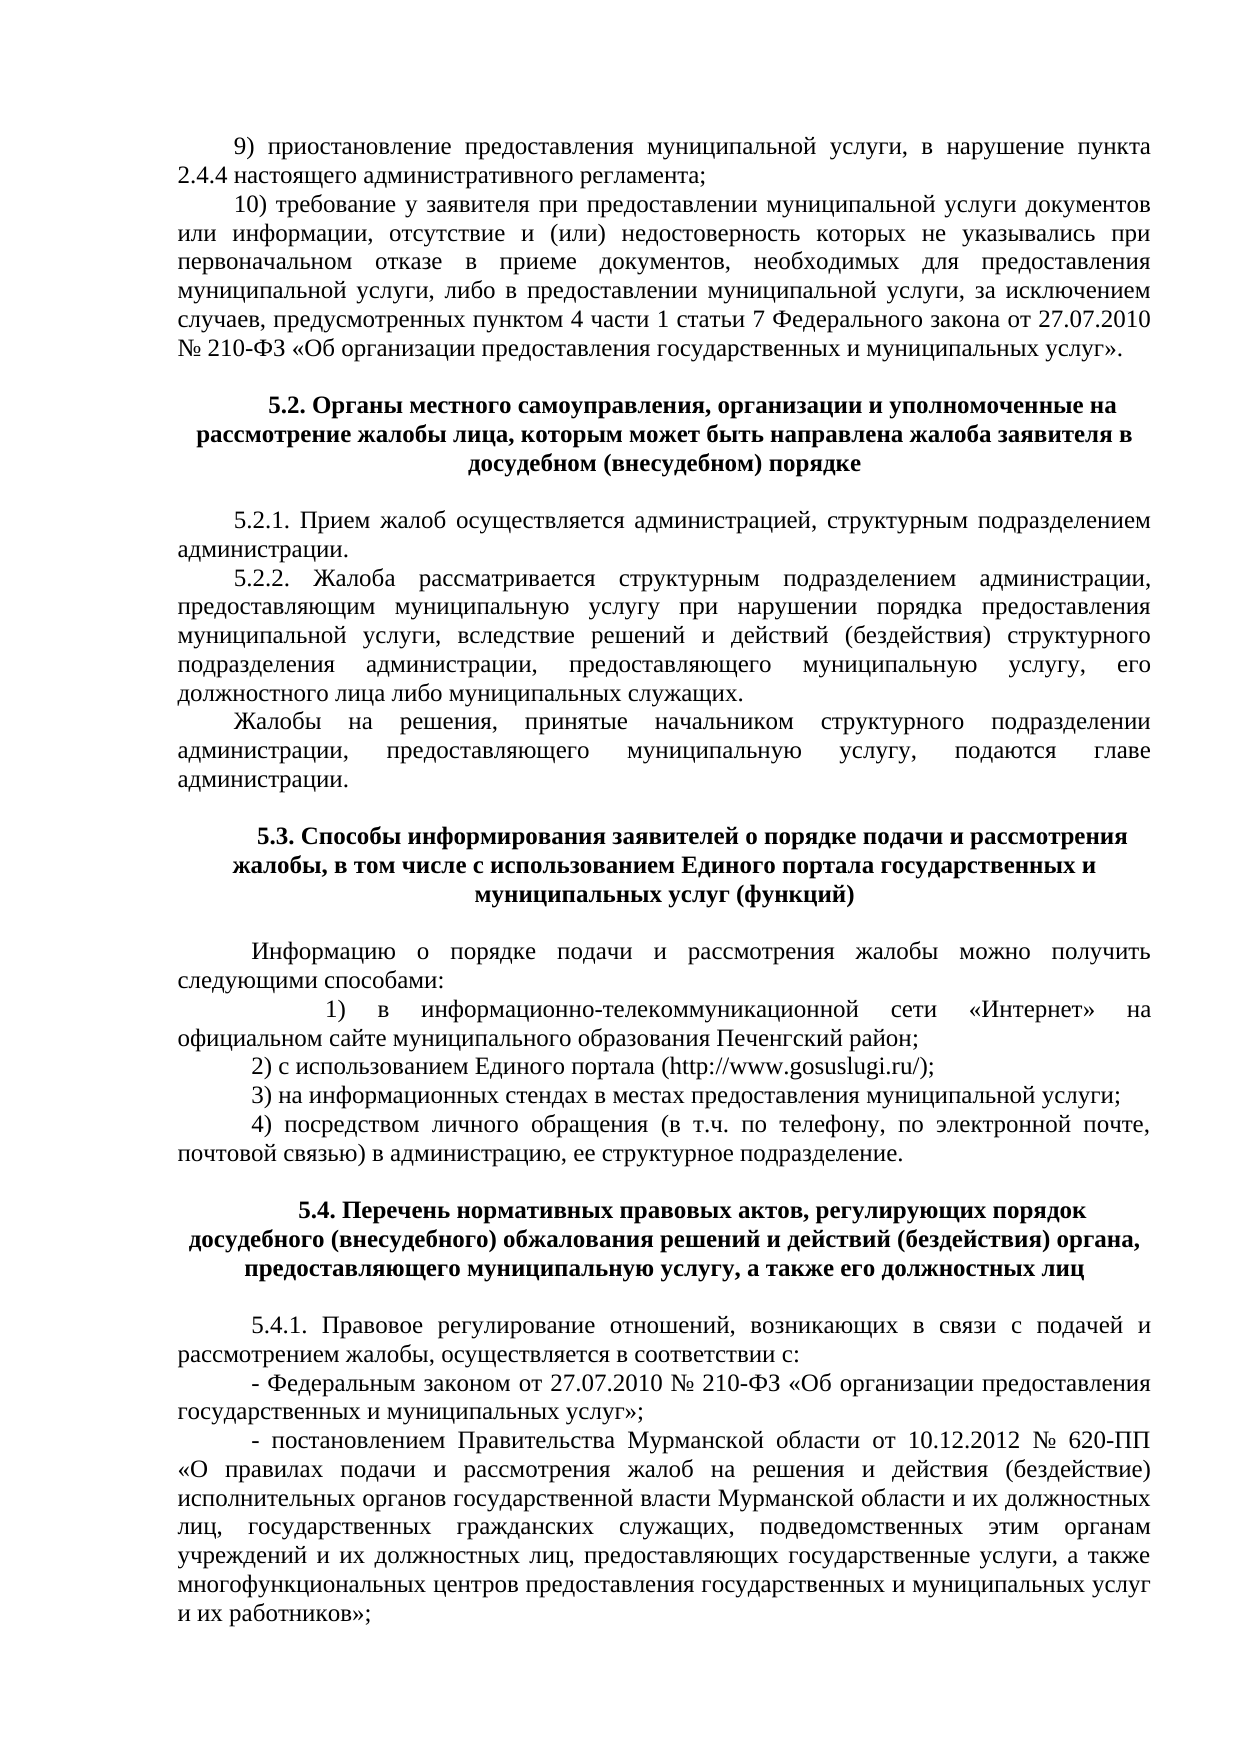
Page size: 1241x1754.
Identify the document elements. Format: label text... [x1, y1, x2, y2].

text 4) посредством личного обращения (в т.ч. по телефону, по электронной почте, почтовой связью) в администрацию, ее структурное подразделение. [177, 1109, 1152, 1166]
text 5.4.1. Правовое регулирование отношений, возникающих в связи с подачей и рассмотрением жалобы, осуществляется в соответствии с: [177, 1310, 1152, 1368]
text 9) приостановление предоставления муниципальной услуги, в нарушение пункта 2.4.4 настоящего административного регламента; [177, 131, 1152, 189]
text - постановлением Правительства Мурманской области от 10.12.2012 № 620-ПП «О правилах подачи и рассмотрения жалоб на решения и действия (бездействие) исполнительных органов государственной власти Мурманской области и их должностных лиц, государственных гражданских служащих, подведомственных этим органам учреждений и их должностных лиц, предоставляющих государственные услуги, а также многофункциональных центров предоставления государственных и муниципальных услуг и их работников»; [177, 1425, 1152, 1626]
text - Федеральным законом от 27.07.2010 № 210-ФЗ «Об организации предоставления государственных и муниципальных услуг»; [177, 1368, 1152, 1425]
text 5.2.2. Жалоба рассматривается структурным подразделением администрации, предоставляющим муниципальную услугу при нарушении порядка предоставления муниципальной услуги, вследствие решений и действий (бездействия) структурного подразделения администрации, предоставляющего муниципальную услугу, его должностного лица либо муниципальных служащих. [177, 563, 1152, 706]
text 5.2.1. Прием жалоб осуществляется администрацией, структурным подразделением администрации. [177, 505, 1152, 563]
text 2) с использованием Единого портала (http://www.gosuslugi.ru/); [177, 1051, 1152, 1080]
text 5.4. Перечень нормативных правовых актов, регулирующих порядок досудебного (внесудебного) обжалования решений и действий (бездействия) органа, предоставляющего муниципальную услугу, а также его должностных лиц [177, 1195, 1152, 1281]
text Жалобы на решения, принятые начальником структурного подразделении администрации, предоставляющего муниципальную услугу, подаются главе администрации. [177, 706, 1152, 793]
text 1) в информационно-телекоммуникационной сети «Интернет» на официальном сайте муниципального образования Печенгский район; [177, 994, 1152, 1051]
text 10) требование у заявителя при предоставлении муниципальной услуги документов или информации, отсутствие и (или) недостоверность которых не указывались при первоначальном отказе в приеме документов, необходимых для предоставления муниципальной услуги, либо в предоставлении муниципальной услуги, за исключением случаев, предусмотренных пунктом 4 части 1 статьи 7 Федерального закона от 27.07.2010 № 210-ФЗ «Об организации предоставления государственных и муниципальных услуг». [177, 189, 1152, 361]
text Информацию о порядке подачи и рассмотрения жалобы можно получить следующими способами: [177, 936, 1152, 994]
text 3) на информационных стендах в местах предоставления муниципальной услуги; [177, 1080, 1152, 1109]
text 5.3. Способы информирования заявителей о порядке подачи и рассмотрения жалобы, в том числе с использованием Единого портала государственных и муниципальных услуг (функций) [177, 821, 1152, 908]
text 5.2. Органы местного самоуправления, организации и уполномоченные на рассмотрение жалобы лица, которым может быть направлена жалоба заявителя в досудебном (внесудебном) порядке [177, 390, 1152, 476]
